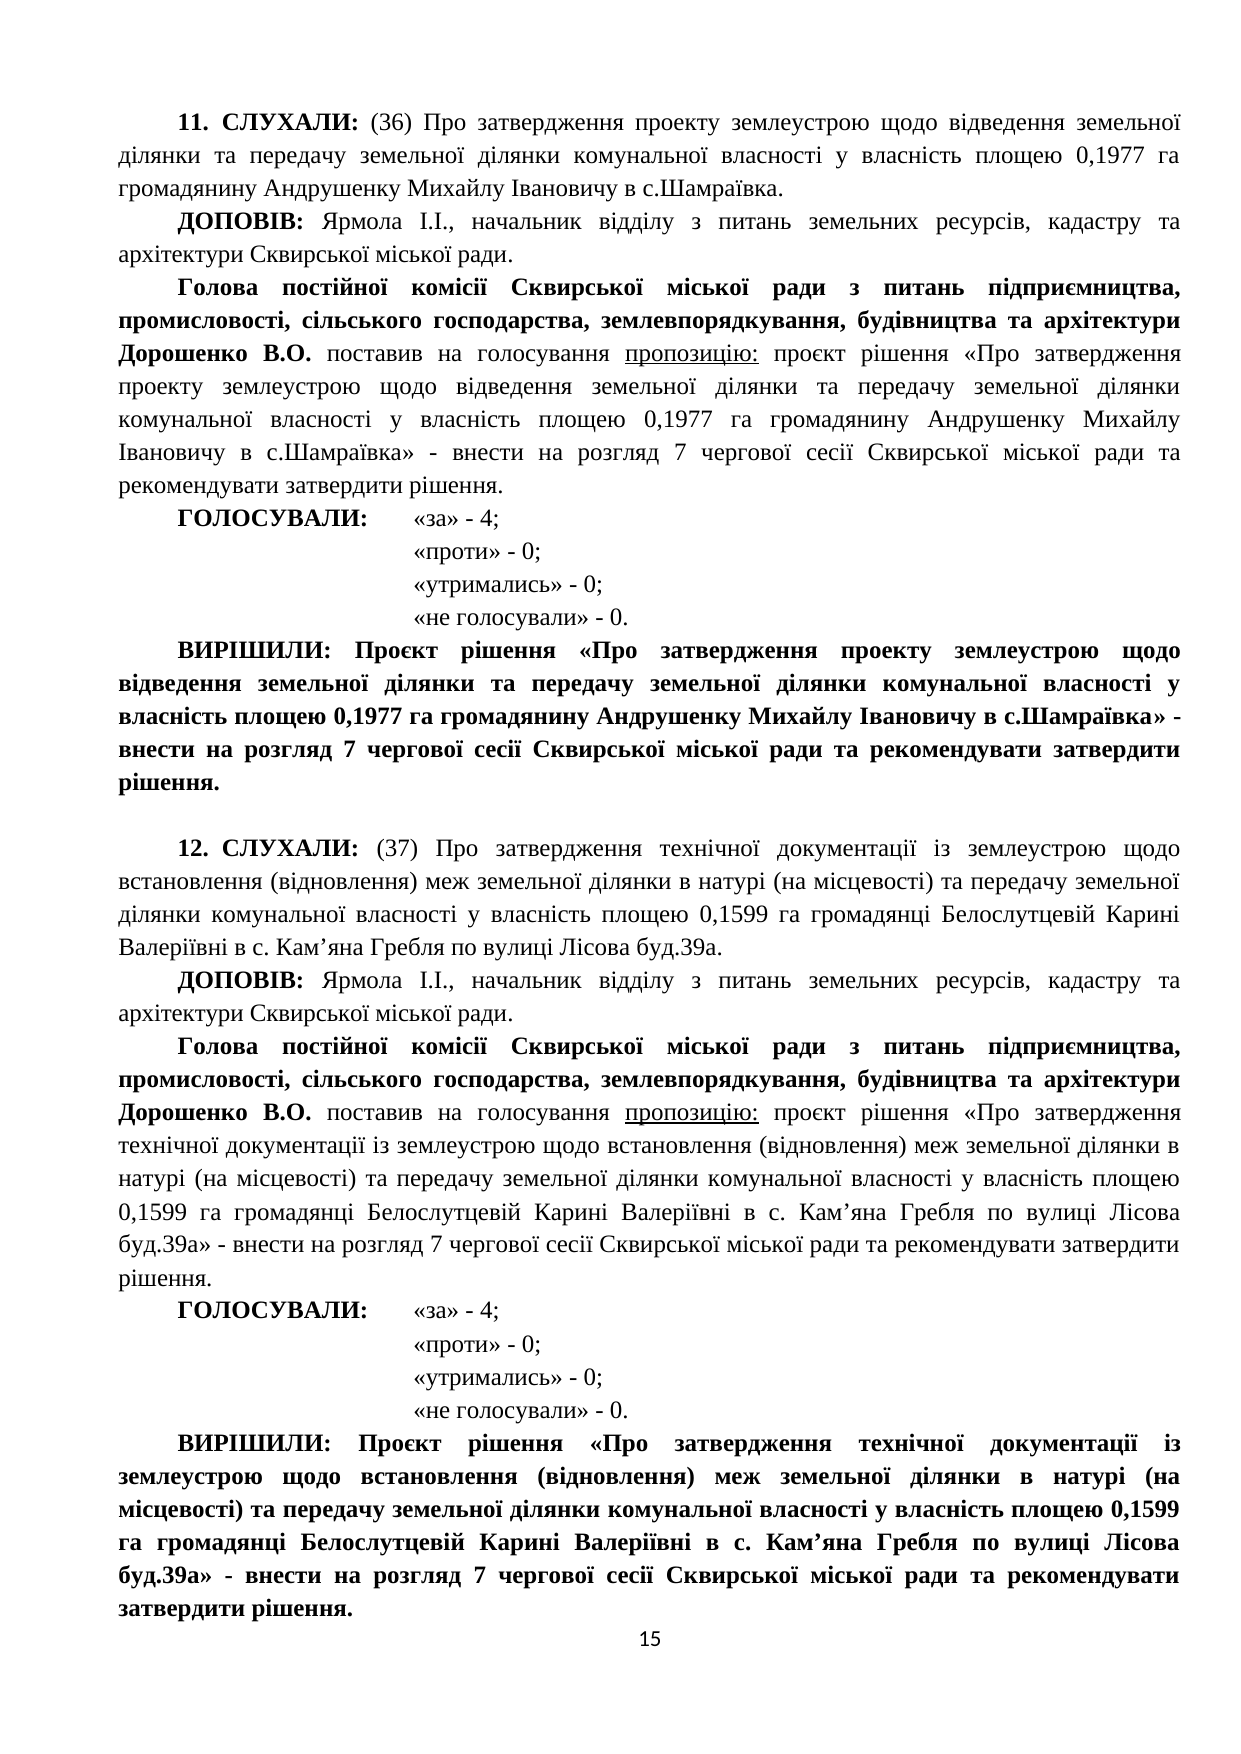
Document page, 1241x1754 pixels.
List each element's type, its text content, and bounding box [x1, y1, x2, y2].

text ВИРІШИЛИ: Проєкт рішення «Про затвердження проекту землеустрою щодо відведення земельної ділянки та передачу земельної ділянки комунальної власності у власність площею 0,1977 га громадянину Андрушенку Михайлу Івановичу в с.Шамраївка» - внести на розгляд 7 чергової сесії Сквирської міської ради та рекомендувати затвердити рішення. [118, 635, 1181, 796]
text ГОЛОСУВАЛИ: «за» - 4; [118, 1296, 1181, 1324]
list ДОПОВІВ: Ярмола І.І., начальник відділу з питань земельних ресурсів, кадастру та архітектури Сквирської міської ради. [118, 206, 1181, 268]
text «не голосували» - 0. [118, 1395, 1181, 1423]
list СЛУХАЛИ: (36) Про затвердження проекту землеустрою щодо відведення земельної ділянки та передачу земельної ділянки комунальної власності у власність площею 0,1977 га громадянину Андрушенку Михайлу Івановичу в с.Шамраївка. [118, 107, 1181, 202]
text «проти» - 0; [118, 536, 1181, 565]
text Голова постійної комісії Сквирської міської ради з питань підприємництва, промисловості, сільського господарства, землевпорядкування, будівництва та архітектури Дорошенко В.О. поставив на голосування пропозицію: проєкт рішення «Про затвердження проекту землеустрою щодо відведення земельної ділянки та передачу земельної ділянки комунальної власності у власність площею 0,1977 га громадянину Андрушенку Михайлу Івановичу в с.Шамраївка» - внести на розгляд 7 чергової сесії Сквирської міської ради та рекомендувати затвердити рішення. [118, 272, 1181, 499]
text «не голосували» - 0. [118, 602, 1181, 631]
text «утримались» - 0; [118, 1362, 1181, 1390]
text ГОЛОСУВАЛИ: «за» - 4; [118, 503, 1181, 532]
list ДОПОВІВ: Ярмола І.І., начальник відділу з питань земельних ресурсів, кадастру та архітектури Сквирської міської ради. [118, 965, 1181, 1027]
list СЛУХАЛИ: (37) Про затвердження технічної документації із землеустрою щодо встановлення (відновлення) меж земельної ділянки в натурі (на місцевості) та передачу земельної ділянки комунальної власності у власність площею 0,1599 га громадянці Белослутцевій Карині Валеріївні в с. Кам’яна Гребля по вулиці Лісова буд.39а. [118, 833, 1181, 961]
text ВИРІШИЛИ: Проєкт рішення «Про затвердження технічної документації із землеустрою щодо встановлення (відновлення) меж земельної ділянки в натурі (на місцевості) та передачу земельної ділянки комунальної власності у власність площею 0,1599 га громадянці Белослутцевій Карині Валеріївні в с. Кам’яна Гребля по вулиці Лісова буд.39а» - внести на розгляд 7 чергової сесії Сквирської міської ради та рекомендувати затвердити рішення. [118, 1428, 1181, 1622]
text «проти» - 0; [118, 1329, 1181, 1357]
text «утримались» - 0; [118, 569, 1181, 598]
text Голова постійної комісії Сквирської міської ради з питань підприємництва, промисловості, сільського господарства, землевпорядкування, будівництва та архітектури Дорошенко В.О. поставив на голосування пропозицію: проєкт рішення «Про затвердження технічної документації із землеустрою щодо встановлення (відновлення) меж земельної ділянки в натурі (на місцевості) та передачу земельної ділянки комунальної власності у власність площею 0,1599 га громадянці Белослутцевій Карині Валеріївні в с. Кам’яна Гребля по вулиці Лісова буд.39а» - внести на розгляд 7 чергової сесії Сквирської міської ради та рекомендувати затвердити рішення. [118, 1031, 1181, 1291]
